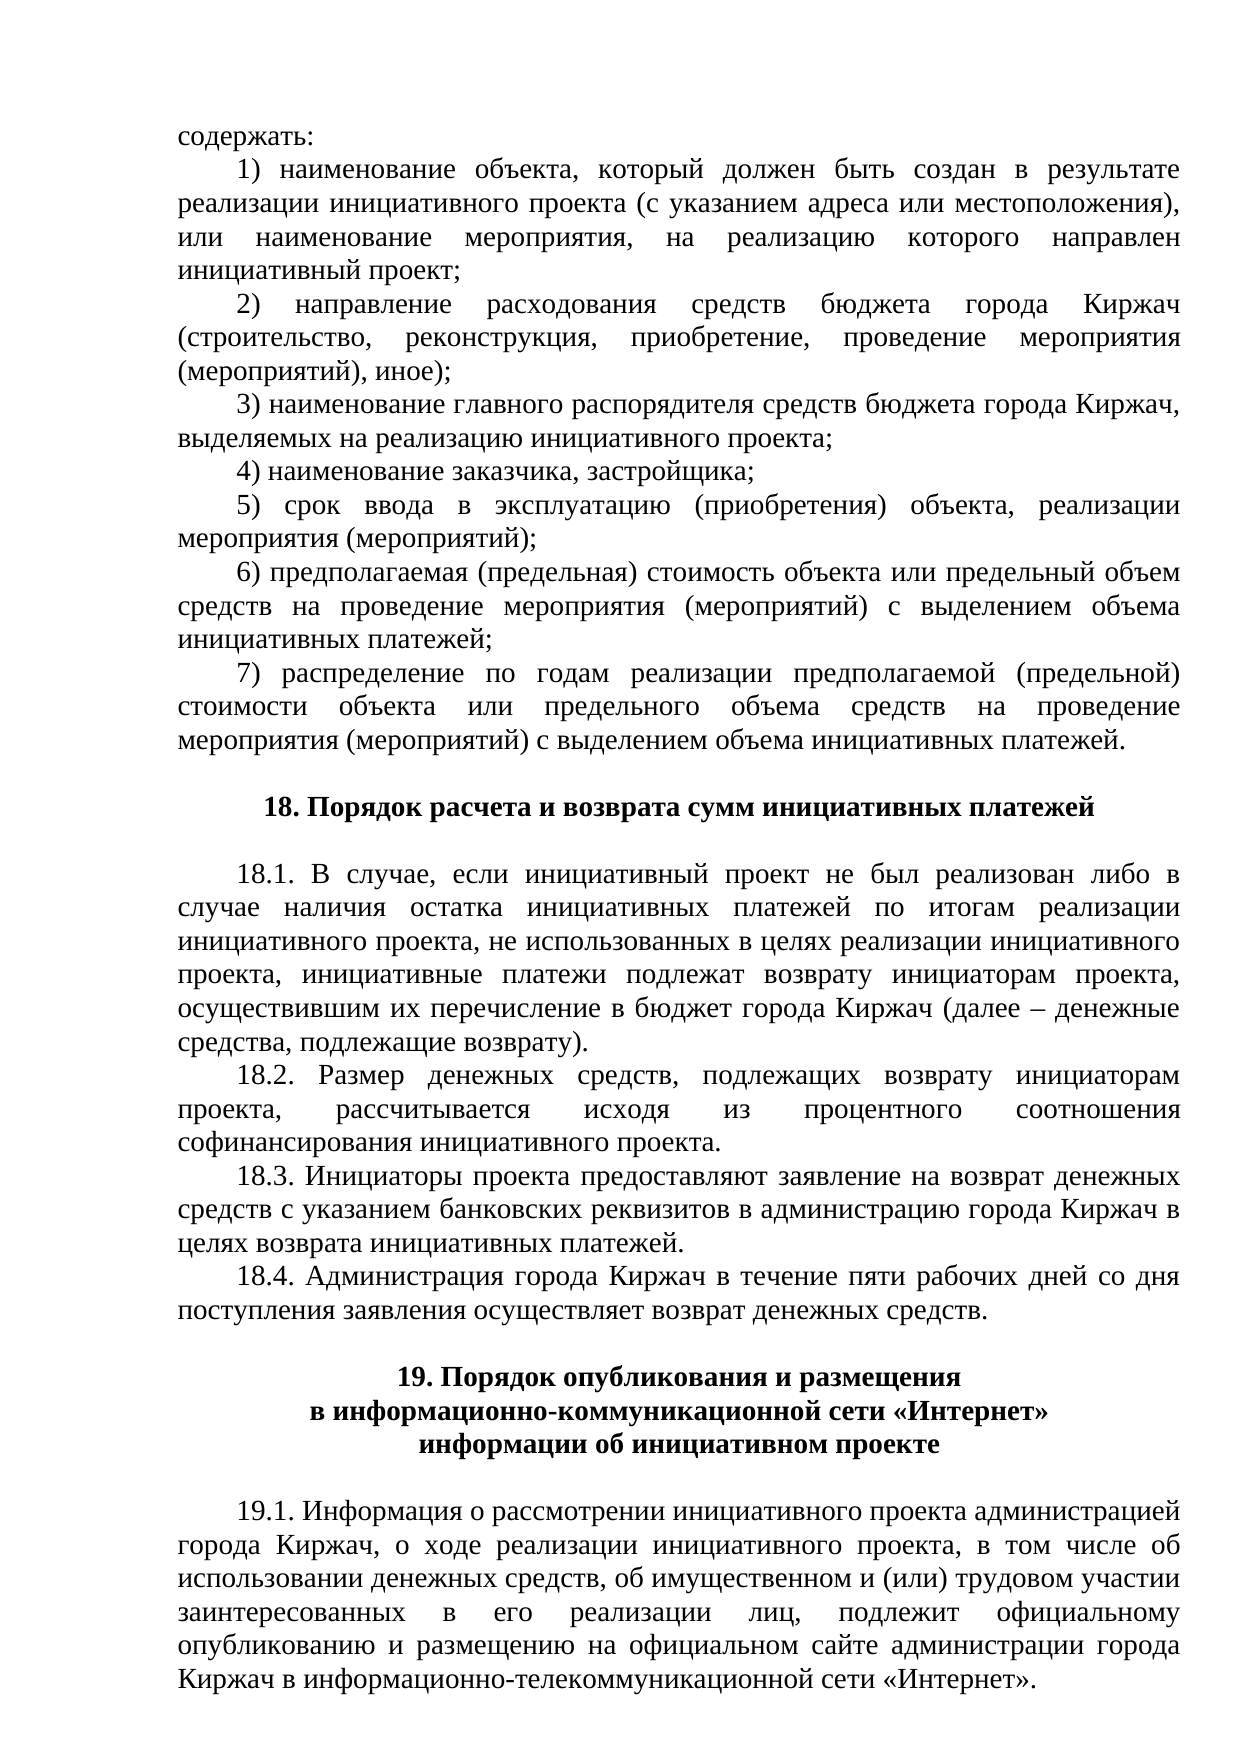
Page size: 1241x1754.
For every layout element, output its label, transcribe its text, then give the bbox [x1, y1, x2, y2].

text 18.2. Размер денежных средств, подлежащих возврату инициаторам проекта, рассчитывается исходя из процентного соотношения софинансирования инициативного проекта. [177, 1057, 1181, 1158]
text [177, 118, 1181, 152]
text 6) предполагаемая (предельная) стоимость объекта или предельный объем средств на проведение мероприятия (мероприятий) с выделением объема инициативных платежей; [177, 554, 1181, 655]
title информации об инициативном проекте [177, 1426, 1181, 1460]
text 19.1. Информация о рассмотрении инициативного проекта администрацией города Киржач, о ходе реализации инициативного проекта, в том числе об использовании денежных средств, об имущественном и (или) трудовом участии заинтересованных в его реализации лиц, подлежит официальному опубликованию и размещению на официальном сайте администрации города Киржач в информационно-телекоммуникационной сети «Интернет». [177, 1493, 1181, 1694]
text 7) распределение по годам реализации предполагаемой (предельной) стоимости объекта или предельного объема средств на проведение мероприятия (мероприятий) с выделением объема инициативных платежей. [177, 655, 1181, 755]
text 3) наименование главного распорядителя средств бюджета города Киржач, выделяемых на реализацию инициативного проекта; [177, 386, 1181, 453]
title 18. Порядок расчета и возврата сумм инициативных платежей [177, 789, 1181, 822]
title в информационно-коммуникационной сети «Интернет» [177, 1393, 1181, 1426]
title 19. Порядок опубликования и размещения [177, 1359, 1181, 1393]
text 2) направление расходования средств бюджета города Киржач (строительство, реконструкция, приобретение, проведение мероприятия (мероприятий), иное); [177, 286, 1181, 386]
text 18.4. Администрация города Киржач в течение пяти рабочих дней со дня поступления заявления осуществляет возврат денежных средств. [177, 1258, 1181, 1326]
text 4) наименование заказчика, застройщика; [177, 453, 1181, 487]
text 18.3. Инициаторы проекта предоставляют заявление на возврат денежных средств с указанием банковских реквизитов в администрацию города Киржач в целях возврата инициативных платежей. [177, 1158, 1181, 1258]
text 18.1. В случае, если инициативный проект не был реализован либо в случае наличия остатка инициативных платежей по итогам реализации инициативного проекта, не использованных в целях реализации инициативного проекта, инициативные платежи подлежат возврату инициаторам проекта, осуществившим их перечисление в бюджет города Киржач (далее – денежные средства, подлежащие возврату). [177, 856, 1181, 1057]
text 1) наименование объекта, который должен быть создан в результате реализации инициативного проекта (с указанием адреса или местоположения), или наименование мероприятия, на реализацию которого направлен инициативный проект; [177, 152, 1181, 286]
text 5) срок ввода в эксплуатацию (приобретения) объекта, реализации мероприятия (мероприятий); [177, 487, 1181, 554]
